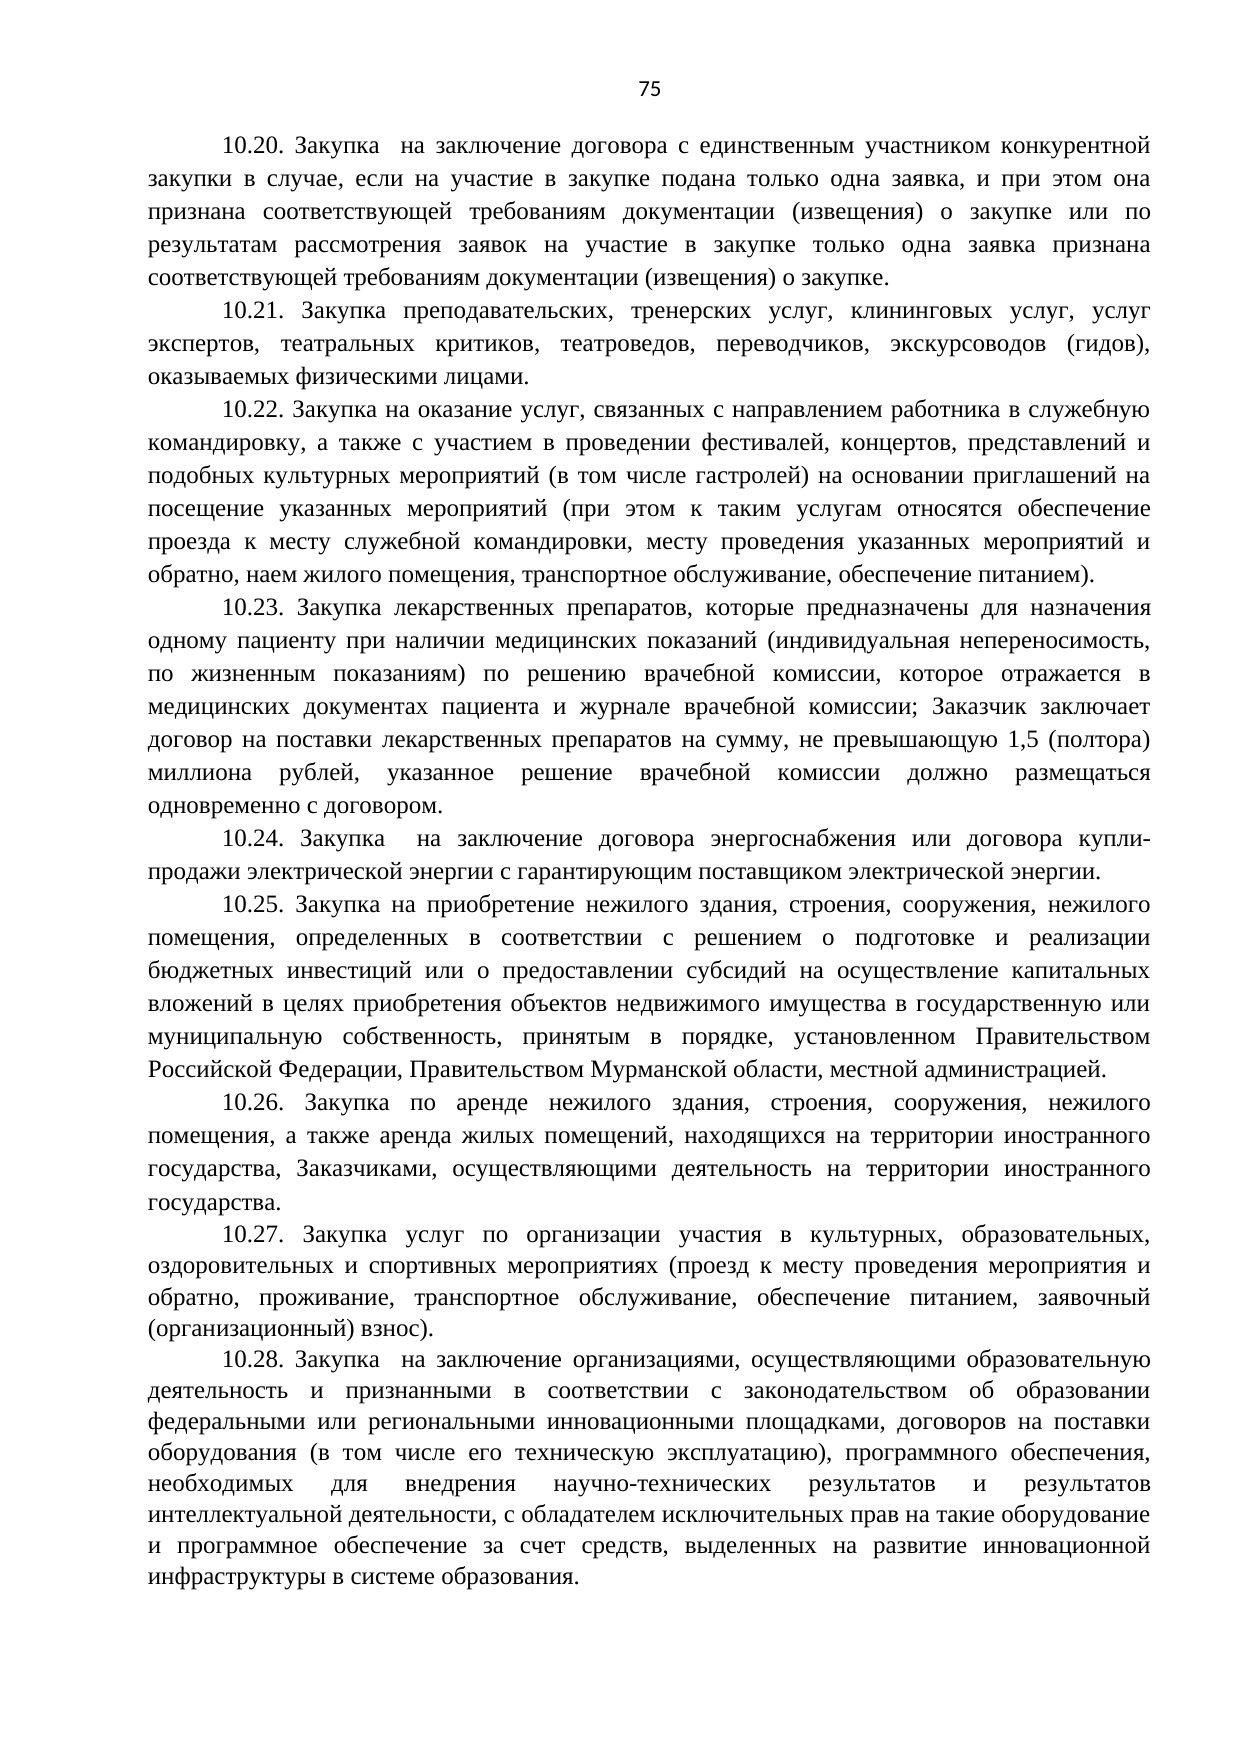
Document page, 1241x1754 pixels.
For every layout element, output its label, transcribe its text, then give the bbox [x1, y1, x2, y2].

text 10.27. Закупка услуг по организации участия в культурных, образовательных, оздоровительных и спортивных мероприятиях (проезд к месту проведения мероприятия и обратно, проживание, транспортное обслуживание, обеспечение питанием, заявочный (организационный) взнос). [148, 1219, 1152, 1341]
text 10.21. Закупка преподавательских, тренерских услуг, клининговых услуг, услуг экспертов, театральных критиков, театроведов, переводчиков, экскурсоводов (гидов), оказываемых физическими лицами. [148, 295, 1152, 390]
text 10.24. Закупка на заключение договора энергоснабжения или договора купли-продажи электрической энергии с гарантирующим поставщиком электрической энергии. [148, 823, 1152, 885]
text 10.23. Закупка лекарственных препаратов, которые предназначены для назначения одному пациенту при наличии медицинских показаний (индивидуальная непереносимость, по жизненным показаниям) по решению врачебной комиссии, которое отражается в медицинских документах пациента и журнале врачебной комиссии; Заказчик заключает договор на поставки лекарственных препаратов на сумму, не превышающую 1,5 (полтора) миллиона рублей, указанное решение врачебной комиссии должно размещаться одновременно с договором. [148, 592, 1152, 819]
text 10.20. Закупка на заключение договора с единственным участником конкурентной закупки в случае, если на участие в закупке подана только одна заявка, и при этом она признана соответствующей требованиям документации (извещения) о закупке или по результатам рассмотрения заявок на участие в закупке только одна заявка признана соответствующей требованиям документации (извещения) о закупке. [148, 130, 1152, 291]
text 10.25. Закупка на приобретение нежилого здания, строения, сооружения, нежилого помещения, определенных в соответствии с решением о подготовке и реализации бюджетных инвестиций или о предоставлении субсидий на осуществление капитальных вложений в целях приобретения объектов недвижимого имущества в государственную или муниципальную собственность, принятым в порядке, установленном Правительством Российской Федерации, Правительством Мурманской области, местной администрацией. [148, 889, 1152, 1083]
text 10.26. Закупка по аренде нежилого здания, строения, сооружения, нежилого помещения, а также аренда жилых помещений, находящихся на территории иностранного государства, Заказчиками, осуществляющими деятельность на территории иностранного государства. [148, 1087, 1152, 1215]
text 10.28. Закупка на заключение организациями, осуществляющими образовательную деятельность и признанными в соответствии с законодательством об образовании федеральными или региональными инновационными площадками, договоров на поставки оборудования (в том числе его техническую эксплуатацию), программного обеспечения, необходимых для внедрения научно-технических результатов и результатов интеллектуальной деятельности, с обладателем исключительных прав на такие оборудование и программное обеспечение за счет средств, выделенных на развитие инновационной инфраструктуры в системе образования. [148, 1344, 1152, 1590]
text 10.22. Закупка на оказание услуг, связанных с направлением работника в служебную командировку, а также с участием в проведении фестивалей, концертов, представлений и подобных культурных мероприятий (в том числе гастролей) на основании приглашений на посещение указанных мероприятий (при этом к таким услугам относятся обеспечение проезда к месту служебной командировки, месту проведения указанных мероприятий и обратно, наем жилого помещения, транспортное обслуживание, обеспечение питанием). [148, 394, 1152, 588]
